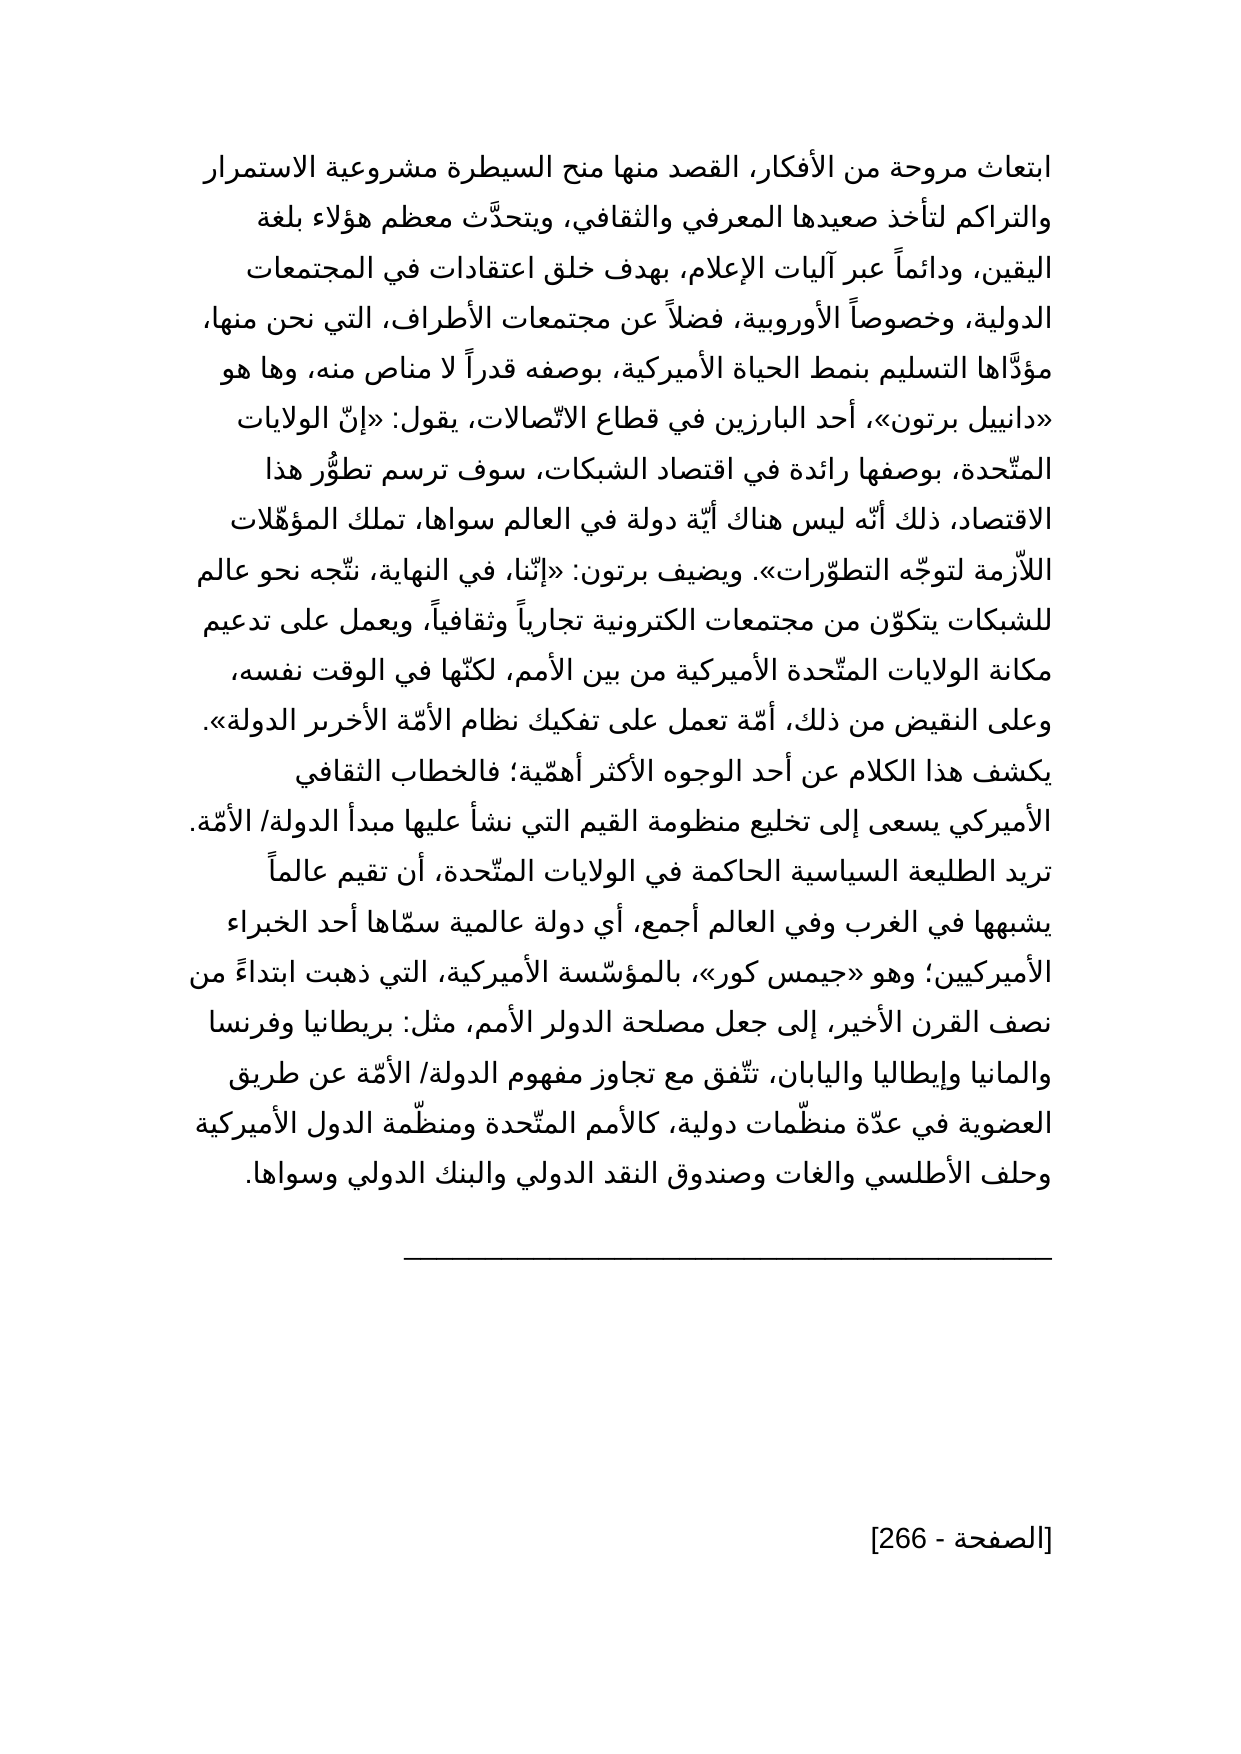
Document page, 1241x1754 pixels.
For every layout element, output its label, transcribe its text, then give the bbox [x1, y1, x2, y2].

text ________________________________________ [187, 1227, 1053, 1261]
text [187, 150, 1053, 1190]
text [الصفحة - 266] [187, 1521, 1053, 1555]
